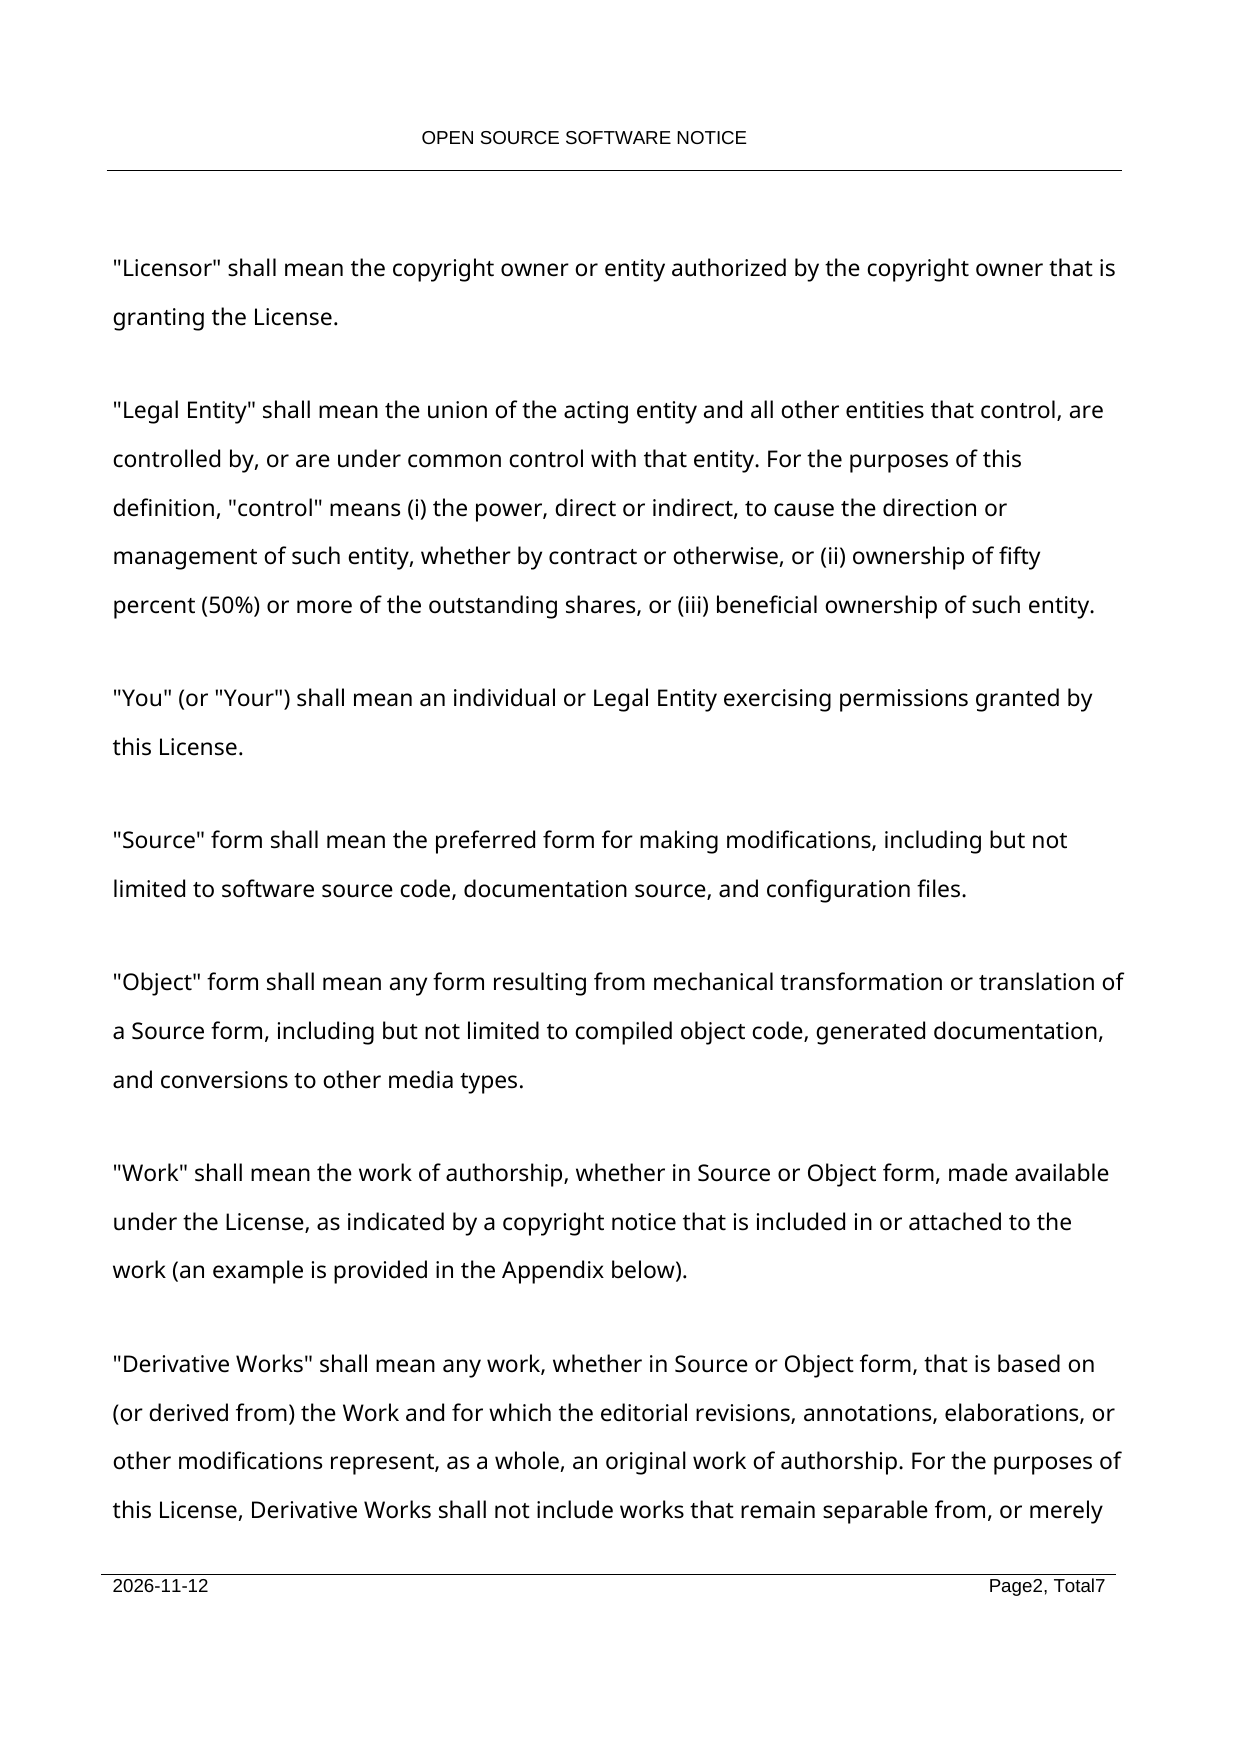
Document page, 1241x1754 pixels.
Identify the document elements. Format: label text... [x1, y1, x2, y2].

text "Object" form shall mean any form resulting from mechanical transformation or translation of a Source form, including but not limited to compiled object code, generated documentation, and conversions to other media types. [112, 966, 1128, 1096]
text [112, 1347, 1128, 1526]
text "Licensor" shall mean the copyright owner or entity authorized by the copyright owner that is granting the License. [112, 251, 1128, 333]
text "Work" shall mean the work of authorship, whether in Source or Object form, made available under the License, as indicated by a copyright notice that is included in or attached to the work (an example is provided in the Appendix below). [112, 1156, 1128, 1286]
text "Legal Entity" shall mean the union of the acting entity and all other entities that control, are controlled by, or are under common control with that entity. For the purposes of this definition, "control" means (i) the power, direct or indirect, to cause the direction or management of such entity, whether by contract or otherwise, or (ii) ownership of fifty percent (50%) or more of the outstanding shares, or (iii) beneficial ownership of such entity. [112, 393, 1128, 621]
text "Source" form shall mean the preferred form for making modifications, including but not limited to software source code, documentation source, and configuration files. [112, 824, 1128, 905]
text "You" (or "Your") shall mean an individual or Legal Entity exercising permissions granted by this License. [112, 682, 1128, 763]
